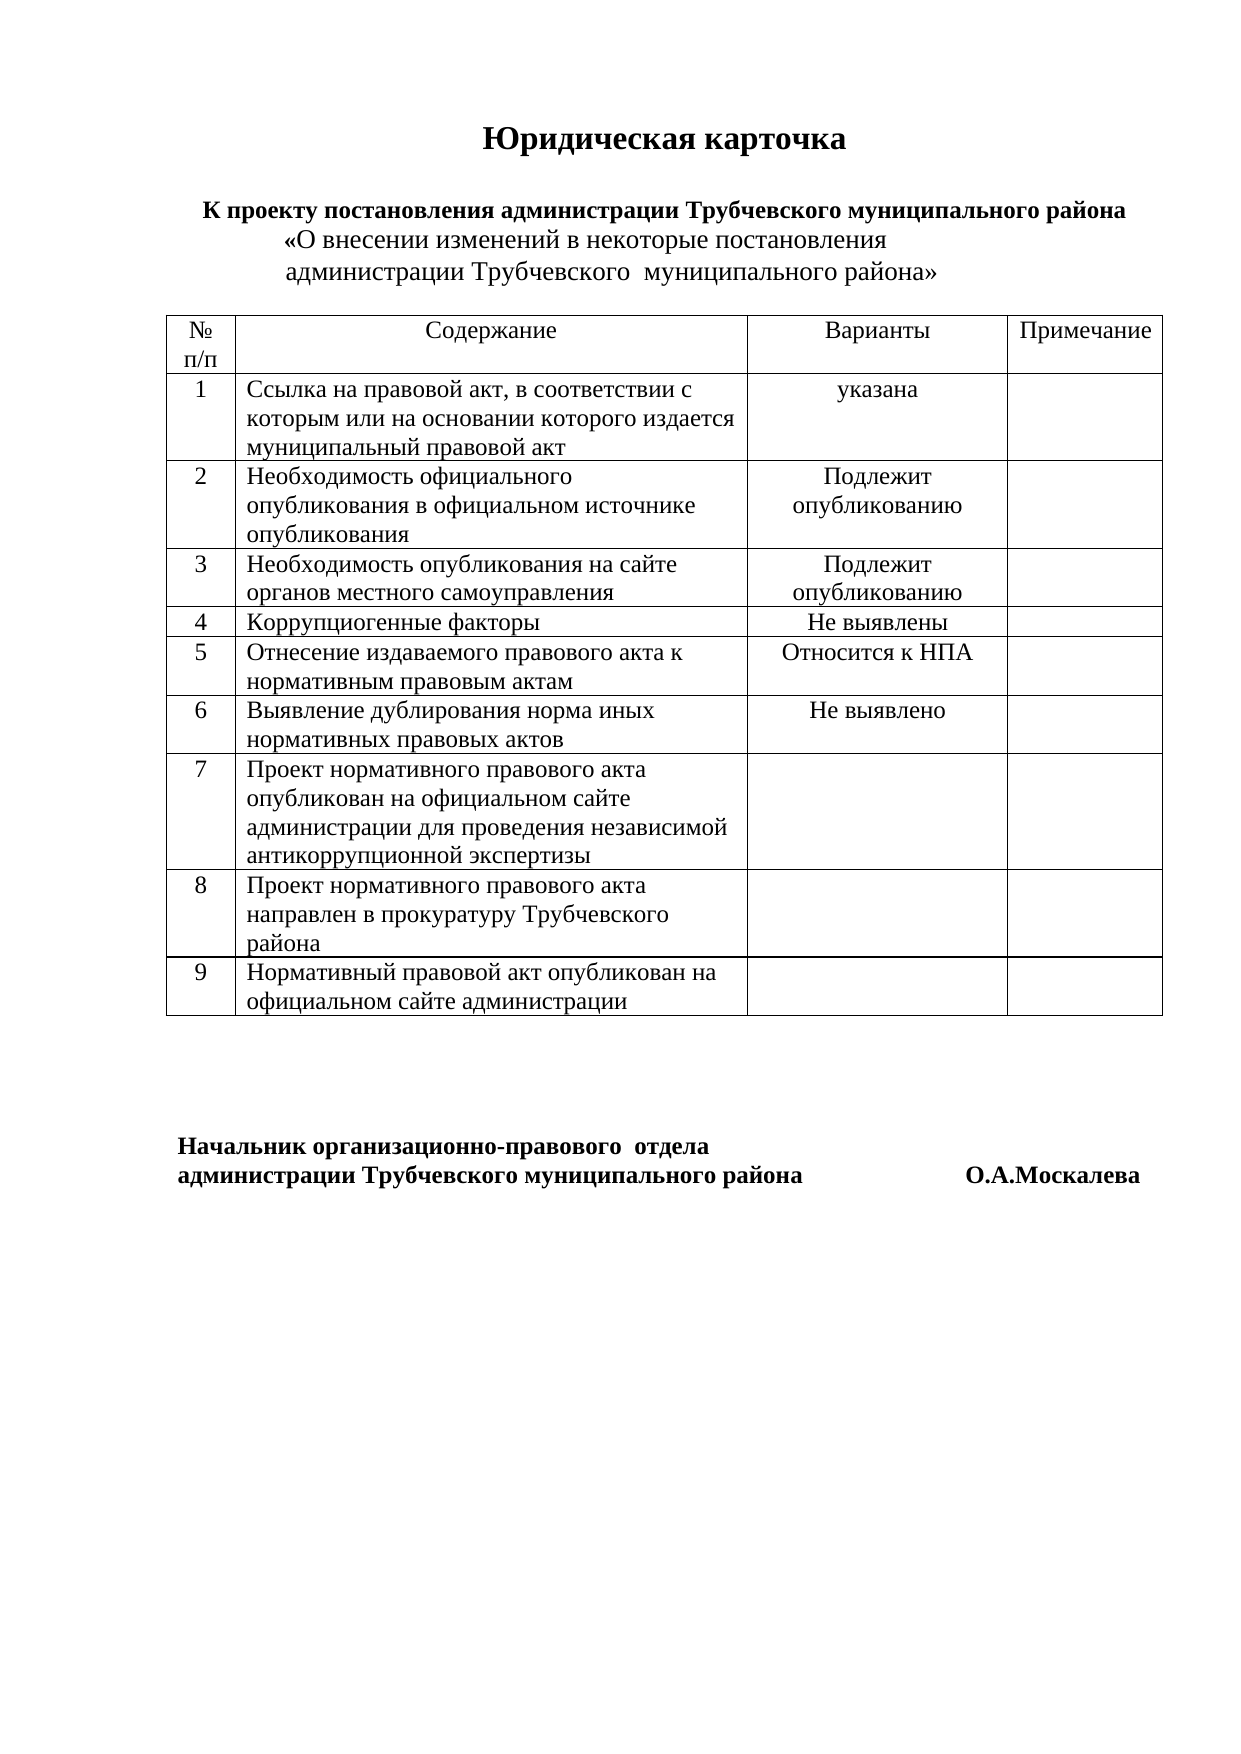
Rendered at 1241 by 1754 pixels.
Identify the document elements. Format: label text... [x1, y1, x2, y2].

table_cell Отнесение издаваемого правового акта к нормативным правовым актам [236, 637, 747, 694]
table_cell [1008, 637, 1162, 694]
table_cell 2 [167, 461, 235, 548]
table_cell Проект нормативного правового акта направлен в прокуратуру Трубчевского района [236, 870, 747, 956]
table_cell Относится к НПА [748, 637, 1007, 694]
text администрации Трубчевского муниципального района О.А.Москалева [177, 1160, 1152, 1188]
table_cell 7 [167, 754, 235, 869]
table_cell Не выявлены [748, 607, 1007, 636]
table_cell Подлежит опубликованию [748, 461, 1007, 548]
table_cell [1008, 607, 1162, 636]
table_cell 5 [167, 637, 235, 694]
text Начальник организационно-правового отдела [177, 1131, 1152, 1160]
table_cell 8 [167, 870, 235, 956]
table_cell Необходимость опубликования на сайте органов местного самоуправления [236, 549, 747, 606]
table_cell [748, 958, 1007, 1015]
table_cell [1008, 374, 1162, 460]
table_header Содержание [236, 316, 747, 373]
text администрации Трубчевского муниципального района» [177, 255, 1152, 286]
table_cell [748, 870, 1007, 956]
table_cell 1 [167, 374, 235, 460]
table_cell [1008, 754, 1162, 869]
text Юридическая карточка [177, 118, 1152, 156]
text «О внесении изменений в некоторые постановления [177, 223, 1152, 255]
table_cell 9 [167, 958, 235, 1015]
table_header № п/п [167, 316, 235, 373]
table_cell [1008, 958, 1162, 1015]
table_cell [748, 754, 1007, 869]
table_cell Необходимость официального опубликования в официальном источнике опубликования [236, 461, 747, 548]
table_cell Коррупциогенные факторы [236, 607, 747, 636]
table_cell Выявление дублирования норма иных нормативных правовых актов [236, 696, 747, 753]
text К проекту постановления администрации Трубчевского муниципального района [177, 195, 1152, 223]
table_header Варианты [748, 316, 1007, 373]
table_cell Нормативный правовой акт опубликован на официальном сайте администрации [236, 958, 747, 1015]
table_cell Не выявлено [748, 696, 1007, 753]
table_cell 6 [167, 696, 235, 753]
table_cell [1008, 549, 1162, 606]
table_cell Подлежит опубликованию [748, 549, 1007, 606]
table_cell Ссылка на правовой акт, в соответствии с которым или на основании которого издается муниципальный правовой акт [236, 374, 747, 460]
table_cell 4 [167, 607, 235, 636]
table_cell 3 [167, 549, 235, 606]
table_header Примечание [1008, 316, 1162, 373]
table_cell [1008, 696, 1162, 753]
table_cell указана [748, 374, 1007, 460]
table_cell [1008, 870, 1162, 956]
table_cell [1008, 461, 1162, 548]
table_cell Проект нормативного правового акта опубликован на официальном сайте администрации для проведения независимой антикоррупционной экспертизы [236, 754, 747, 869]
